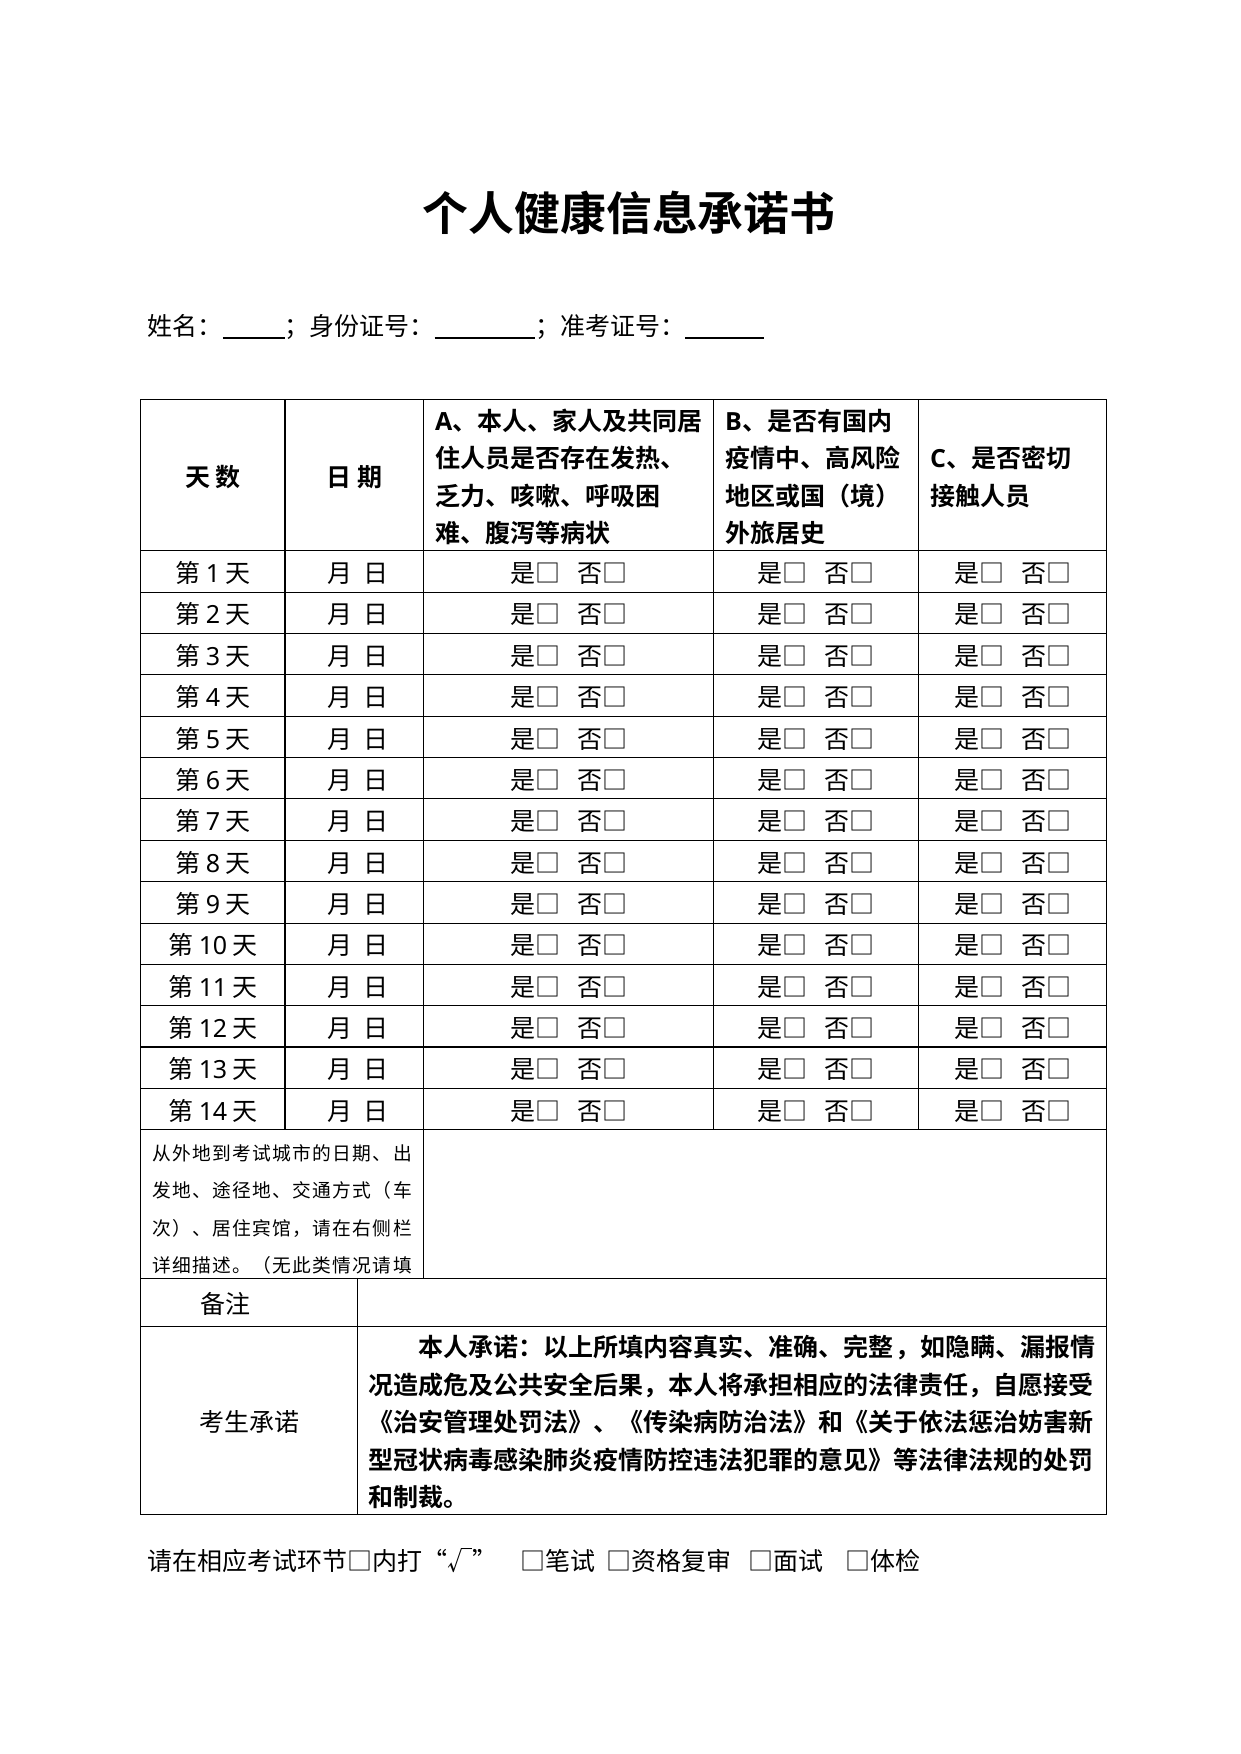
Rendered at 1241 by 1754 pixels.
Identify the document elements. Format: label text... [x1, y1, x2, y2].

table_cell 是□ 否□ [424, 758, 713, 798]
table_cell 月 日 [286, 634, 423, 674]
table_cell 是□ 否□ [424, 799, 713, 840]
table_cell 月 日 [286, 799, 423, 840]
table_cell 是□ 否□ [424, 924, 713, 964]
table_cell 是□ 否□ [919, 965, 1106, 1005]
table_cell 是□ 否□ [919, 1048, 1106, 1088]
table_cell 是□ 否□ [714, 924, 918, 964]
table_cell 考生承诺 [141, 1327, 357, 1514]
table_cell 是□ 否□ [424, 1048, 713, 1088]
table_cell [424, 1130, 1106, 1278]
text 姓名： ；身份证号： ；准考证号： [148, 292, 1110, 357]
table_cell 从外地到考试城市的日期、出发地、途径地、交通方式（车次）、居住宾馆，请在右侧栏详细描述。（无此类情况请填“无”） [141, 1130, 423, 1278]
table_cell 第9天 [141, 882, 284, 922]
text 个人健康信息承诺书 [148, 162, 1110, 259]
table_cell 是□ 否□ [714, 717, 918, 757]
table_header A、本人、家人及共同居住人员是否存在发热、乏力、咳嗽、呼吸困难、腹泻等病状 [424, 400, 713, 550]
table_cell 月 日 [286, 841, 423, 881]
table_cell 是□ 否□ [424, 675, 713, 716]
table_cell 月 日 [286, 882, 423, 922]
table_cell 是□ 否□ [919, 634, 1106, 674]
table_cell 月 日 [286, 551, 423, 592]
table_cell 月 日 [286, 1048, 423, 1088]
table_cell 月 日 [286, 924, 423, 964]
table_cell 月 日 [286, 965, 423, 1005]
table_cell 月 日 [286, 675, 423, 716]
table_cell 是□ 否□ [424, 1006, 713, 1046]
table_cell 是□ 否□ [424, 1089, 713, 1129]
table_cell 第1天 [141, 551, 284, 592]
table_cell 本人承诺：以上所填内容真实、准确、完整，如隐瞒、漏报情况造成危及公共安全后果，本人将承担相应的法律责任，自愿接受《治安管理处罚法》、《传染病防治法》和《关于依法惩治妨害新型冠状病毒感染肺炎疫情防控违法犯罪的意见》等法律法规的处罚和制裁。 [358, 1327, 1106, 1514]
table_header 天 数 [141, 400, 284, 550]
table_header B、是否有国内疫情中、高风险地区或国（境）外旅居史 [714, 400, 918, 550]
table_cell 是□ 否□ [919, 1006, 1106, 1046]
table_cell 第6天 [141, 758, 284, 798]
table_cell 是□ 否□ [714, 799, 918, 840]
table_cell 是□ 否□ [919, 841, 1106, 881]
table_cell 是□ 否□ [919, 799, 1106, 840]
table_cell 第4天 [141, 675, 284, 716]
table_cell 是□ 否□ [424, 717, 713, 757]
table_cell 是□ 否□ [424, 593, 713, 633]
table_cell 是□ 否□ [919, 675, 1106, 716]
table_cell 月 日 [286, 1089, 423, 1129]
table_cell 第2天 [141, 593, 284, 633]
table_cell 第12天 [141, 1006, 284, 1046]
table_cell 第7天 [141, 799, 284, 840]
table_cell 是□ 否□ [424, 634, 713, 674]
table_cell 月 日 [286, 1006, 423, 1046]
text 请在相应考试环节□内打“√” □笔试 □资格复审 □面试 □体检 [148, 357, 1110, 1592]
table_cell 备注 [141, 1279, 357, 1326]
table_cell 第5天 [141, 717, 284, 757]
table_cell [358, 1279, 1106, 1326]
table_cell 是□ 否□ [714, 551, 918, 592]
table_cell 是□ 否□ [424, 551, 713, 592]
table_cell 第11天 [141, 965, 284, 1005]
table_cell 是□ 否□ [919, 924, 1106, 964]
table_header C、是否密切接触人员 [919, 400, 1106, 550]
table_cell 月 日 [286, 593, 423, 633]
table_cell 是□ 否□ [919, 593, 1106, 633]
table_cell 是□ 否□ [424, 882, 713, 922]
table_cell 是□ 否□ [714, 882, 918, 922]
table_cell 第10天 [141, 924, 284, 964]
table_cell 是□ 否□ [714, 1006, 918, 1046]
table_cell 是□ 否□ [919, 882, 1106, 922]
table_cell 是□ 否□ [714, 1089, 918, 1129]
table_cell 是□ 否□ [714, 758, 918, 798]
table_cell 第14天 [141, 1089, 284, 1129]
table_cell 是□ 否□ [919, 758, 1106, 798]
table_cell 第13天 [141, 1048, 284, 1088]
table_cell 是□ 否□ [714, 593, 918, 633]
table_cell 月 日 [286, 758, 423, 798]
table_cell 是□ 否□ [919, 551, 1106, 592]
table_cell 是□ 否□ [714, 675, 918, 716]
table_cell 是□ 否□ [424, 965, 713, 1005]
table_cell 是□ 否□ [919, 717, 1106, 757]
table_cell 是□ 否□ [424, 841, 713, 881]
table_cell 是□ 否□ [714, 965, 918, 1005]
table_cell 是□ 否□ [714, 841, 918, 881]
table_cell 是□ 否□ [919, 1089, 1106, 1129]
table_cell 第3天 [141, 634, 284, 674]
table_cell 第8天 [141, 841, 284, 881]
table_cell 月 日 [286, 717, 423, 757]
table_header 日 期 [286, 400, 423, 550]
table_cell 是□ 否□ [714, 1048, 918, 1088]
table_cell 是□ 否□ [714, 634, 918, 674]
